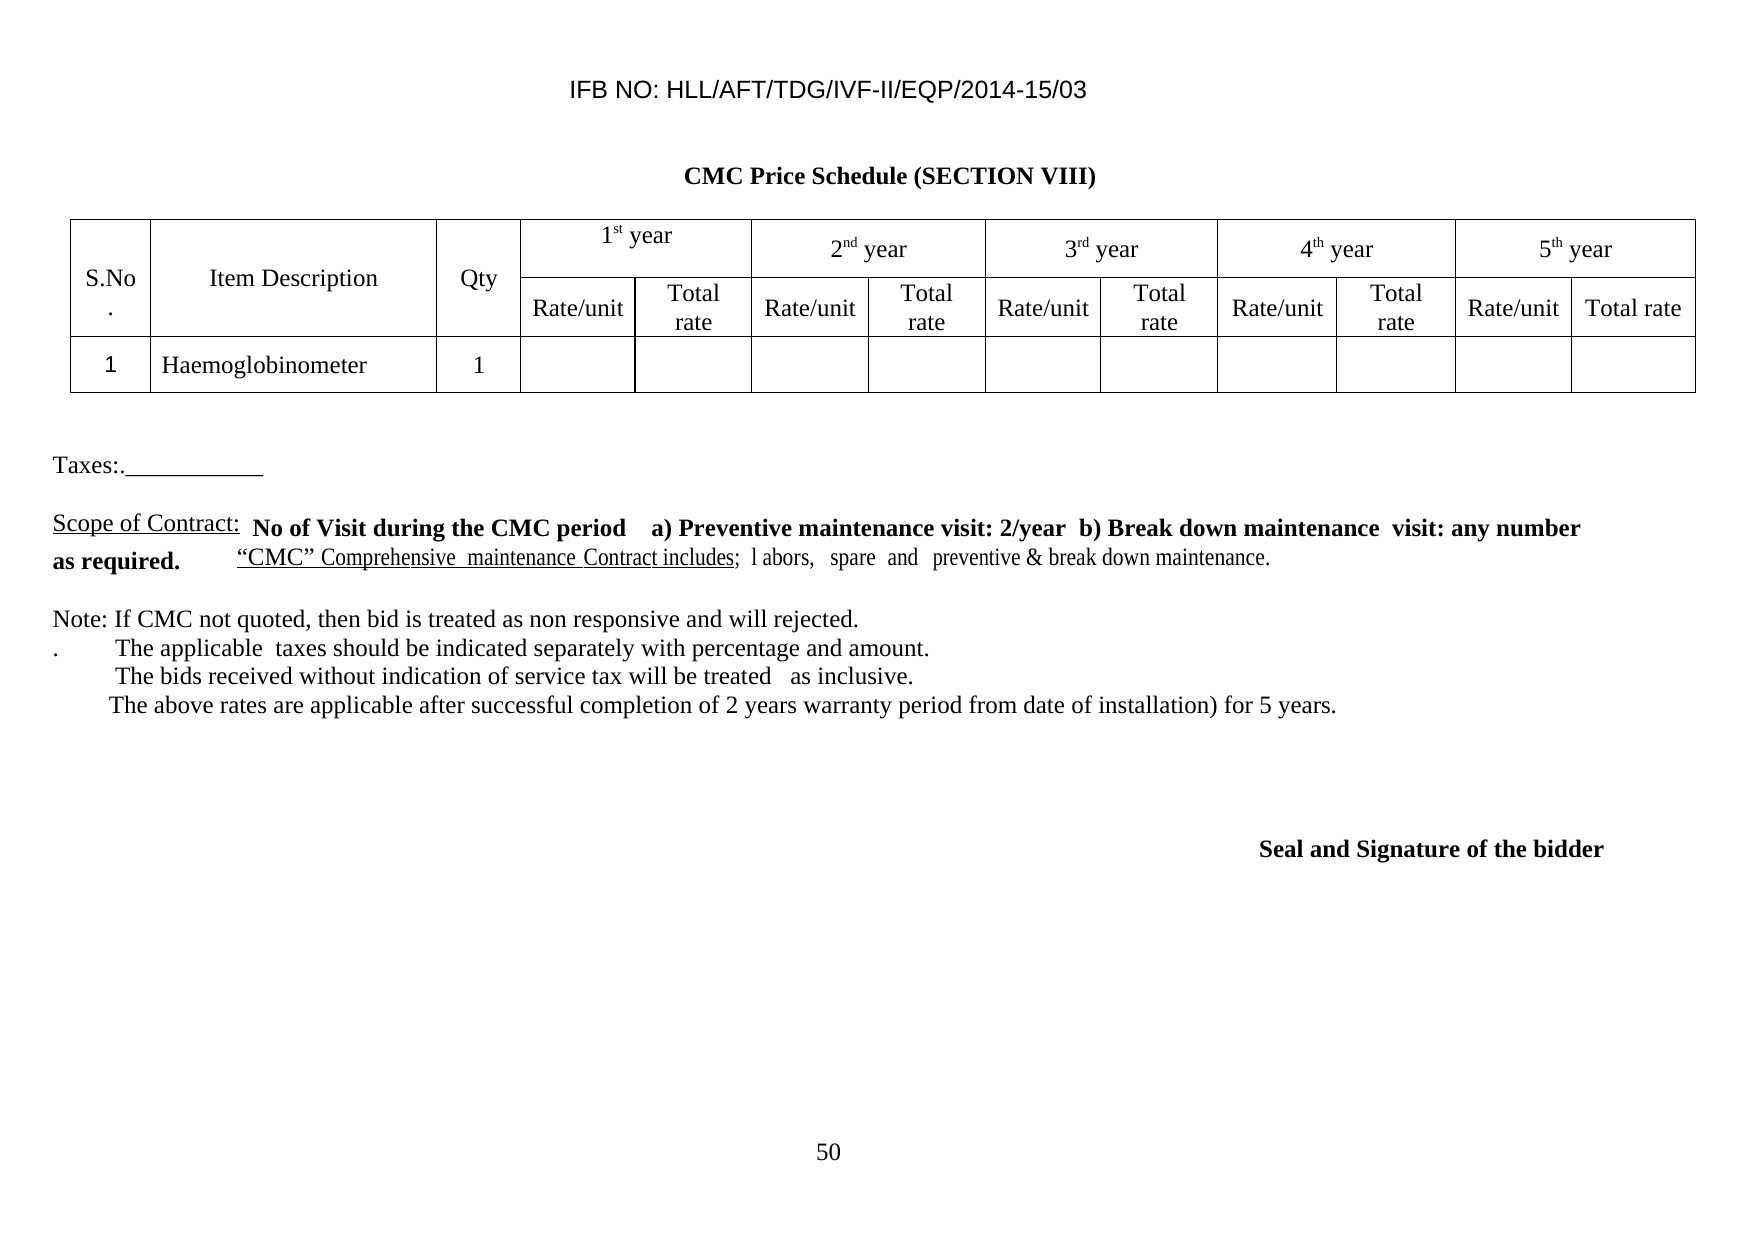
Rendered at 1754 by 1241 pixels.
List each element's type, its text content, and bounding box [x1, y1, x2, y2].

text . The applicable taxes should be indicated separately with percentage and amount. [52, 633, 1604, 661]
text The above rates are applicable after successful completion of 2 years warranty period from date of installation) for 5 years. [52, 690, 1604, 719]
table_cell [986, 337, 1100, 392]
table_cell [521, 337, 634, 392]
table_cell Rate/unit [1218, 278, 1336, 336]
table_header 4th year [1218, 220, 1455, 277]
text Scope of Contract: No of Visit during the CMC period a) Preventive maintenance visit: 2/year b) Break down maintenance visit: any number as required. “CMC” Comprehensive maintenance Contract includes; labors, spare and preventive & break down maintenance. [52, 508, 1604, 575]
text CMC Price Schedule (SECTION VIII) [577, 161, 1604, 190]
text The bids received without indication of service tax will be treated as inclusive. [52, 661, 1604, 690]
text Seal and Signature of the bidder [52, 834, 1604, 863]
table_cell [1456, 337, 1571, 392]
table_header 3rd year [986, 220, 1217, 277]
table_header Qty [437, 220, 520, 336]
table_header 5th year [1456, 220, 1695, 277]
table_cell 1 [71, 337, 150, 392]
table_cell [869, 337, 985, 392]
table_header Item Description [151, 220, 436, 336]
table_cell Total rate [1101, 278, 1217, 336]
table_cell Rate/unit [752, 278, 868, 336]
table_cell Total rate [636, 278, 751, 336]
table_cell Haemoglobinometer [151, 337, 436, 392]
text Taxes:.___________ [52, 451, 1604, 479]
table_header S.No. [71, 220, 150, 336]
text Note: If CMC not quoted, then bid is treated as non responsive and will rejected. [52, 604, 1604, 633]
table_cell [1572, 337, 1695, 392]
table_cell [1337, 337, 1455, 392]
table_cell [636, 337, 751, 392]
table_cell Total rate [1337, 278, 1455, 336]
table_cell Rate/unit [986, 278, 1100, 336]
table_cell Rate/unit [521, 278, 634, 336]
table_header 1st year [521, 220, 751, 277]
table_cell [752, 337, 868, 392]
table_cell [1218, 337, 1336, 392]
table_cell Total rate [1572, 278, 1695, 336]
table_cell Total rate [869, 278, 985, 336]
table_cell Rate/unit [1456, 278, 1571, 336]
table_cell [1101, 337, 1217, 392]
table_cell 1 [437, 337, 520, 392]
table_header 2nd year [752, 220, 985, 277]
